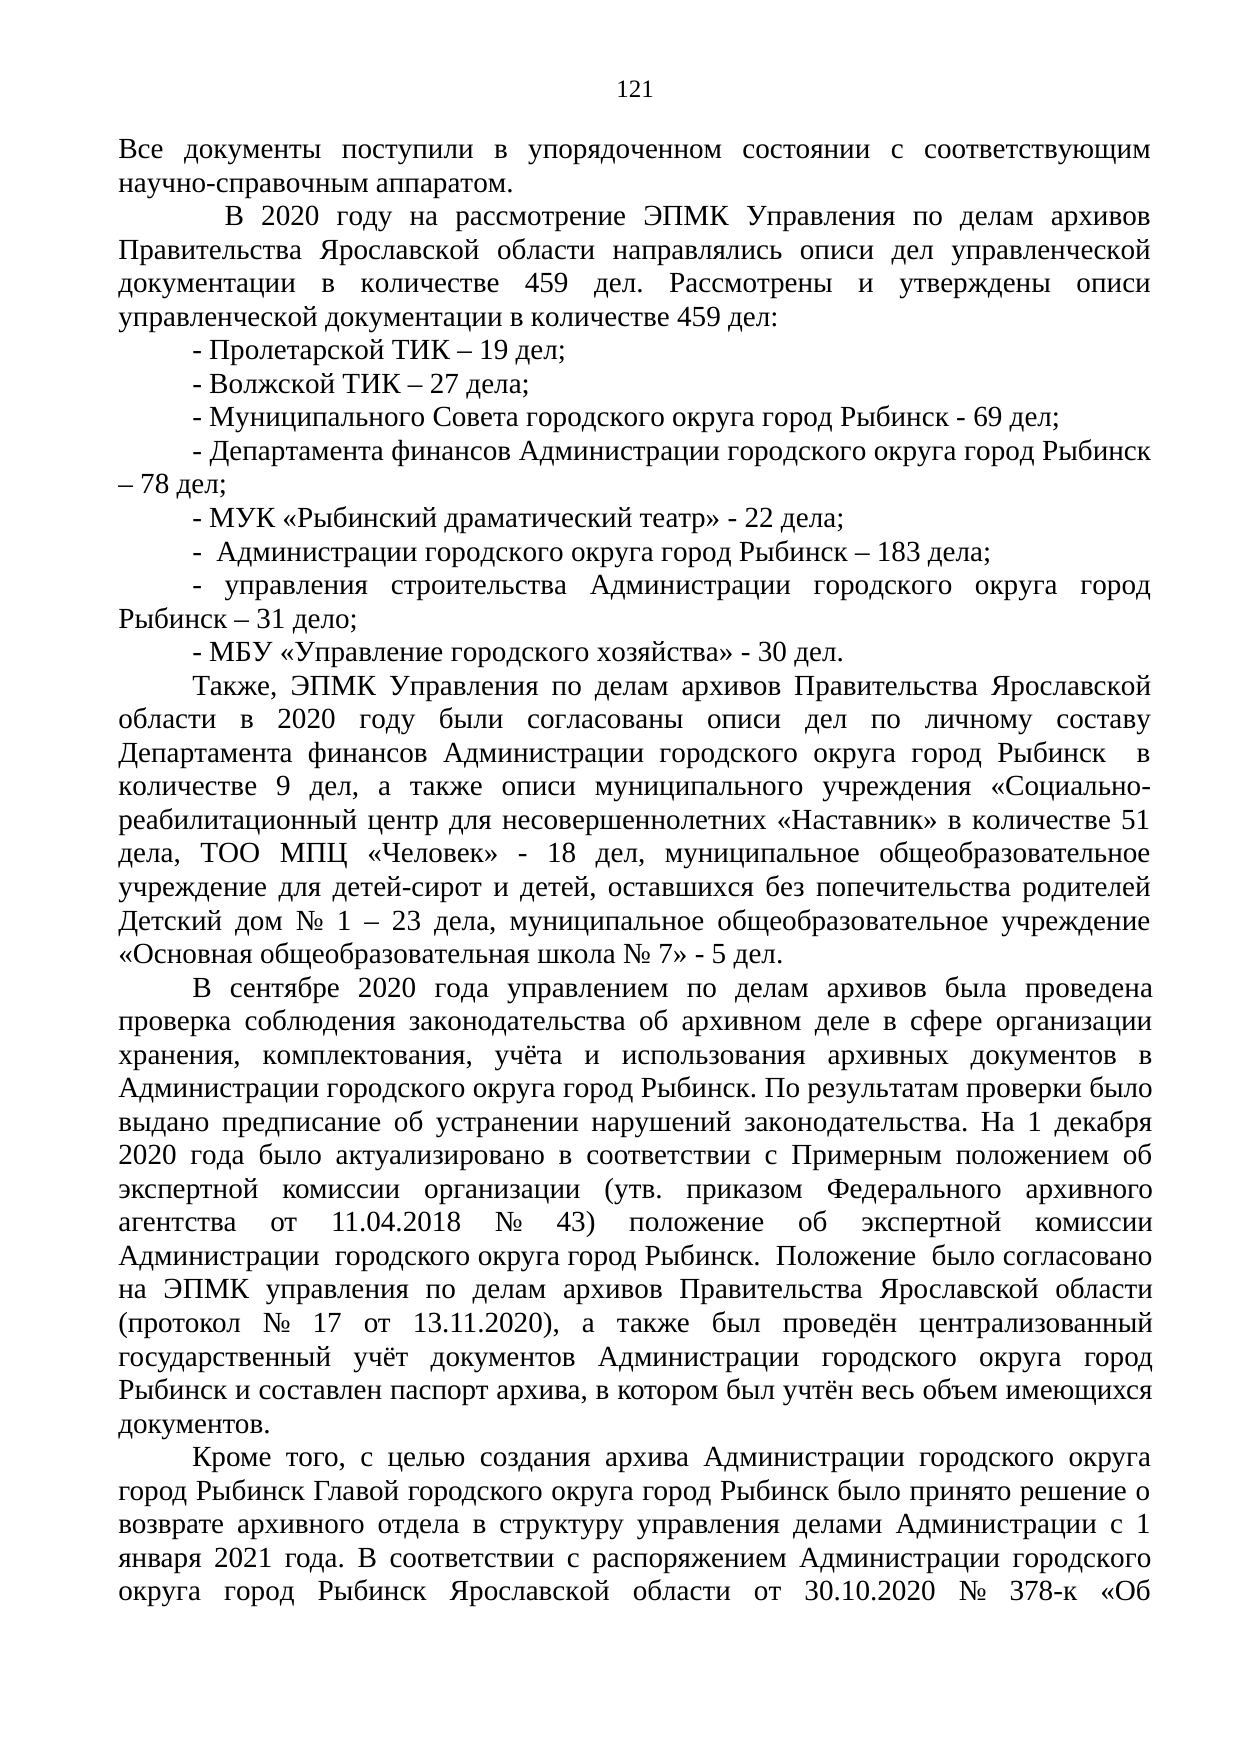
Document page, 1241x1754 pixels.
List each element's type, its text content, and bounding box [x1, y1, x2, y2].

text - Департамента финансов Администрации городского округа город Рыбинск – 78 дел; [118, 433, 1152, 500]
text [118, 1439, 1152, 1607]
text В сентябре 2020 года управлением по делам архивов была проведена проверка соблюдения законодательства об архивном деле в сфере организации хранения, комплектования, учёта и использования архивных документов в Администрации городского округа город Рыбинск. По результатам проверки было выдано предписание об устранении нарушений законодательства. На 1 декабря 2020 года было актуализировано в соответствии с Примерным положением об экспертной комиссии организации (утв. приказом Федерального архивного агентства от 11.04.2018 № 43) положение об экспертной комиссии Администрации городского округа город Рыбинск. Положение было согласовано на ЭПМК управления по делам архивов Правительства Ярославской области (протокол № 17 от 13.11.2020), а также был проведён централизованный государственный учёт документов Администрации городского округа город Рыбинск и составлен паспорт архива, в котором был учтён весь объем имеющихся документов. [118, 970, 1153, 1439]
text - Муниципального Совета городского округа город Рыбинск - 69 дел; [118, 399, 1152, 433]
text Также, ЭПМК Управления по делам архивов Правительства Ярославской области в 2020 году были согласованы описи дел по личному составу Департамента финансов Администрации городского округа город Рыбинск в количестве 9 дел, а также описи муниципального учреждения «Социально-реабилитационный центр для несовершеннолетних «Наставник» в количестве 51 дела, ТОО МПЦ «Человек» - 18 дел, муниципальное общеобразовательное учреждение для детей-сирот и детей, оставшихся без попечительства родителей Детский дом № 1 – 23 дела, муниципальное общеобразовательное учреждение «Основная общеобразовательная школа № 7» - 5 дел. [118, 668, 1152, 970]
text - управления строительства Администрации городского округа город Рыбинск – 31 дело; [118, 567, 1152, 634]
text - Администрации городского округа город Рыбинск – 183 дела; [118, 534, 1152, 567]
text - Волжской ТИК – 27 дела; [118, 366, 1152, 399]
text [118, 131, 1152, 198]
text - МУК «Рыбинский драматический театр» - 22 дела; [118, 500, 1152, 534]
text - МБУ «Управление городского хозяйства» - 30 дел. [118, 634, 1152, 668]
text В 2020 году на рассмотрение ЭПМК Управления по делам архивов Правительства Ярославской области направлялись описи дел управленческой документации в количестве 459 дел. Рассмотрены и утверждены описи управленческой документации в количестве 459 дел: [118, 198, 1152, 332]
text - Пролетарской ТИК – 19 дел; [118, 332, 1152, 366]
